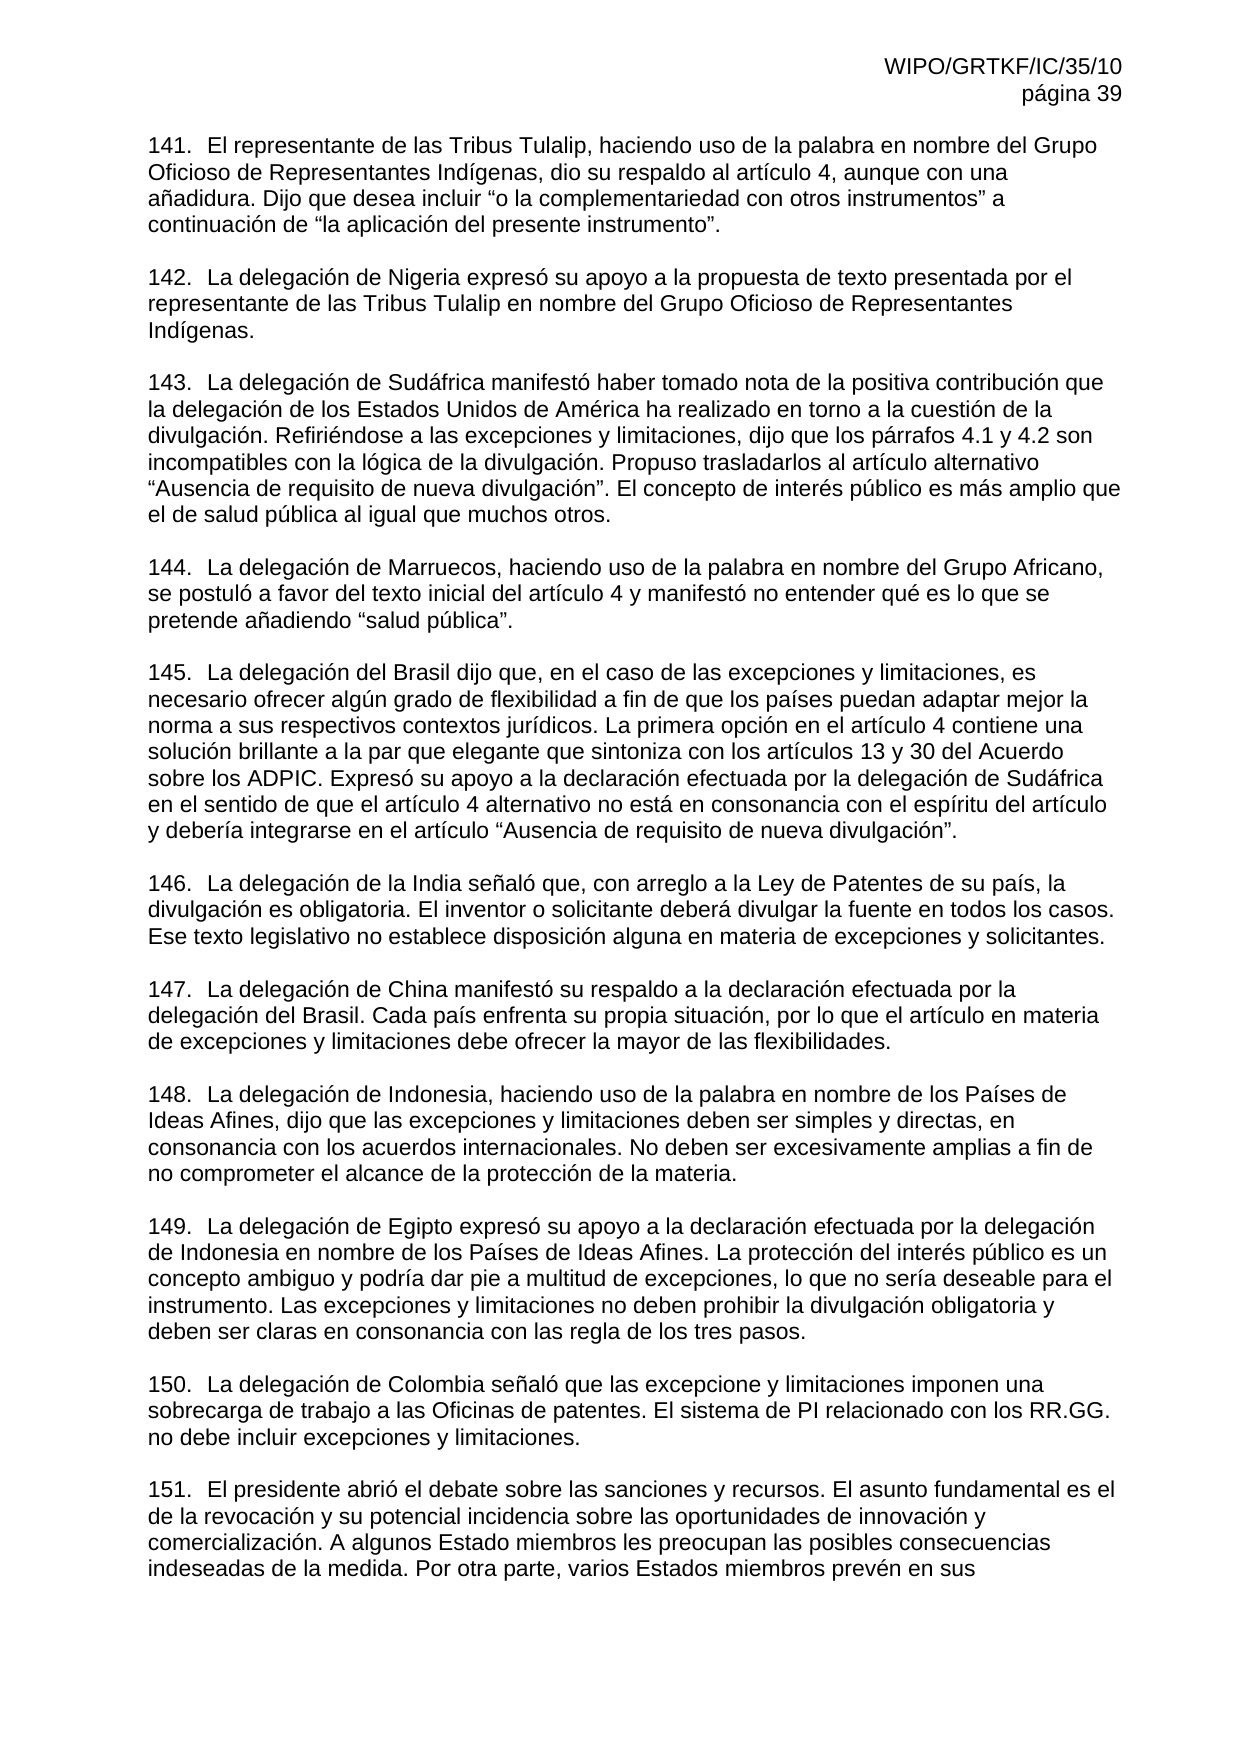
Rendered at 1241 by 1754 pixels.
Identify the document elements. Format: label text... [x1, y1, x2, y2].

list La delegación de Marruecos, haciendo uso de la palabra en nombre del Grupo Africano, se postuló a favor del texto inicial del artículo 4 y manifestó no entender qué es lo que se pretende añadiendo “salud pública”. [148, 554, 1122, 633]
list La delegación de China manifestó su respaldo a la declaración efectuada por la delegación del Brasil. Cada país enfrenta su propia situación, por lo que el artículo en materia de excepciones y limitaciones debe ofrecer la mayor de las flexibilidades. [148, 976, 1122, 1054]
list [148, 1476, 1122, 1582]
list La delegación de Indonesia, haciendo uso de la palabra en nombre de los Países de Ideas Afines, dijo que las excepciones y limitaciones deben ser simples y directas, en consonancia con los acuerdos internacionales. No deben ser excesivamente amplias a fin de no comprometer el alcance de la protección de la materia. [148, 1081, 1122, 1186]
list La delegación de Egipto expresó su apoyo a la declaración efectuada por la delegación de Indonesia en nombre de los Países de Ideas Afines. La protección del interés público es un concepto ambiguo y podría dar pie a multitud de excepciones, lo que no sería deseable para el instrumento. Las excepciones y limitaciones no deben prohibir la divulgación obligatoria y deben ser claras en consonancia con las regla de los tres pasos. [148, 1213, 1122, 1344]
list La delegación de Nigeria expresó su apoyo a la propuesta de texto presentada por el representante de las Tribus Tulalip en nombre del Grupo Oficioso de Representantes Indígenas. [148, 264, 1122, 343]
list El representante de las Tribus Tulalip, haciendo uso de la palabra en nombre del Grupo Oficioso de Representantes Indígenas, dio su respaldo al artículo 4, aunque con una añadidura. Dijo que desea incluir “o la complementariedad con otros instrumentos” a continuación de “la aplicación del presente instrumento”. [148, 132, 1122, 238]
list La delegación del Brasil dijo que, en el caso de las excepciones y limitaciones, es necesario ofrecer algún grado de flexibilidad a fin de que los países puedan adaptar mejor la norma a sus respectivos contextos jurídicos. La primera opción en el artículo 4 contiene una solución brillante a la par que elegante que sintoniza con los artículos 13 y 30 del Acuerdo sobre los ADPIC. Expresó su apoyo a la declaración efectuada por la delegación de Sudáfrica en el sentido de que el artículo 4 alternativo no está en consonancia con el espíritu del artículo y debería integrarse en el artículo “Ausencia de requisito de nueva divulgación”. [148, 659, 1122, 844]
list La delegación de Colombia señaló que las excepcione y limitaciones imponen una sobrecarga de trabajo a las Oficinas de patentes. El sistema de PI relacionado con los RR.GG. no debe incluir excepciones y limitaciones. [148, 1371, 1122, 1450]
list La delegación de Sudáfrica manifestó haber tomado nota de la positiva contribución que la delegación de los Estados Unidos de América ha realizado en torno a la cuestión de la divulgación. Refiriéndose a las excepciones y limitaciones, dijo que los párrafos 4.1 y 4.2 son incompatibles con la lógica de la divulgación. Propuso trasladarlos al artículo alternativo “Ausencia de requisito de nueva divulgación”. El concepto de interés público es más amplio que el de salud pública al igual que muchos otros. [148, 369, 1122, 527]
list La delegación de la India señaló que, con arreglo a la Ley de Patentes de su país, la divulgación es obligatoria. El inventor o solicitante deberá divulgar la fuente en todos los casos. Ese texto legislativo no establece disposición alguna en materia de excepciones y solicitantes. [148, 870, 1122, 949]
